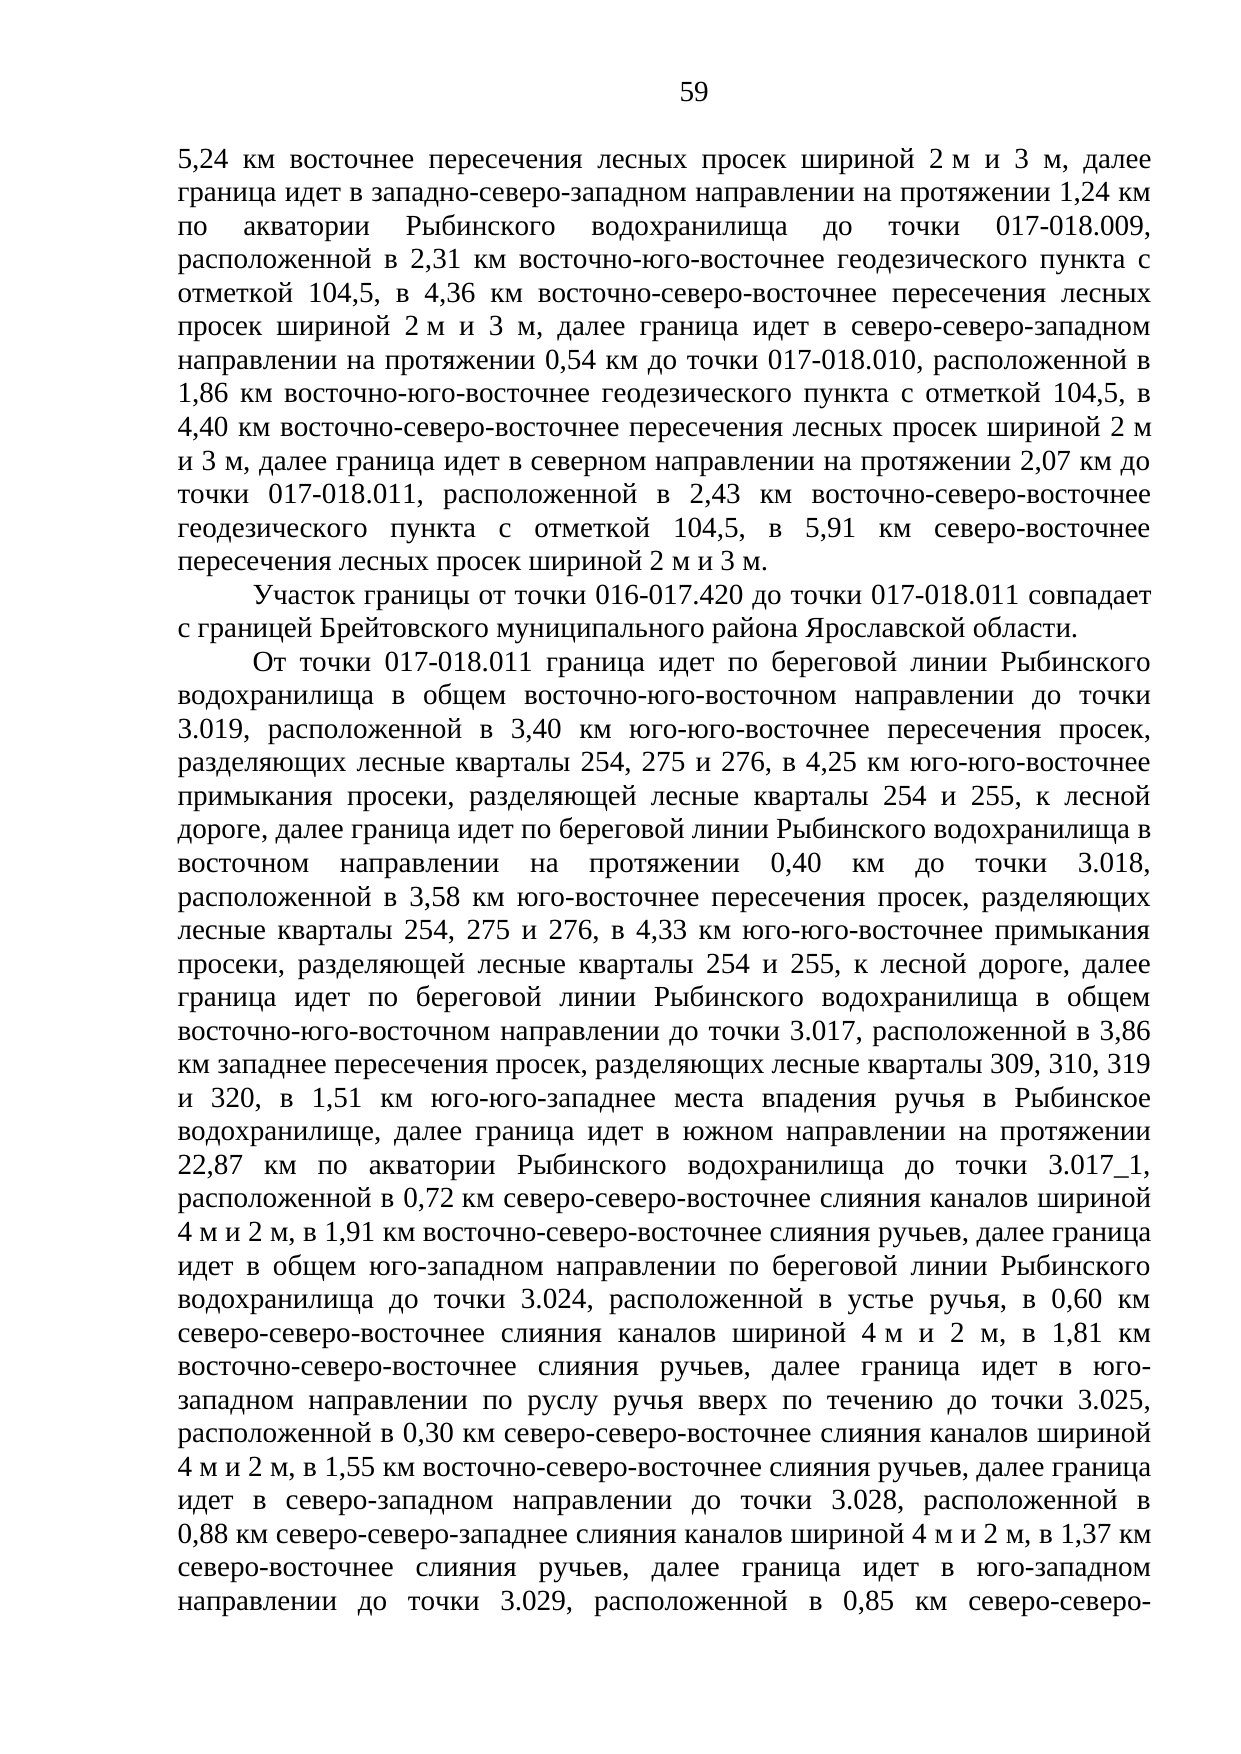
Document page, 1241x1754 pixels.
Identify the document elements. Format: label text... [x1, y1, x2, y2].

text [177, 141, 1152, 577]
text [177, 644, 1152, 1617]
text Участок границы от точки 016-017.420 до точки 017-018.011 совпадает с границей Брейтовского муниципального района Ярославской области. [177, 577, 1152, 644]
